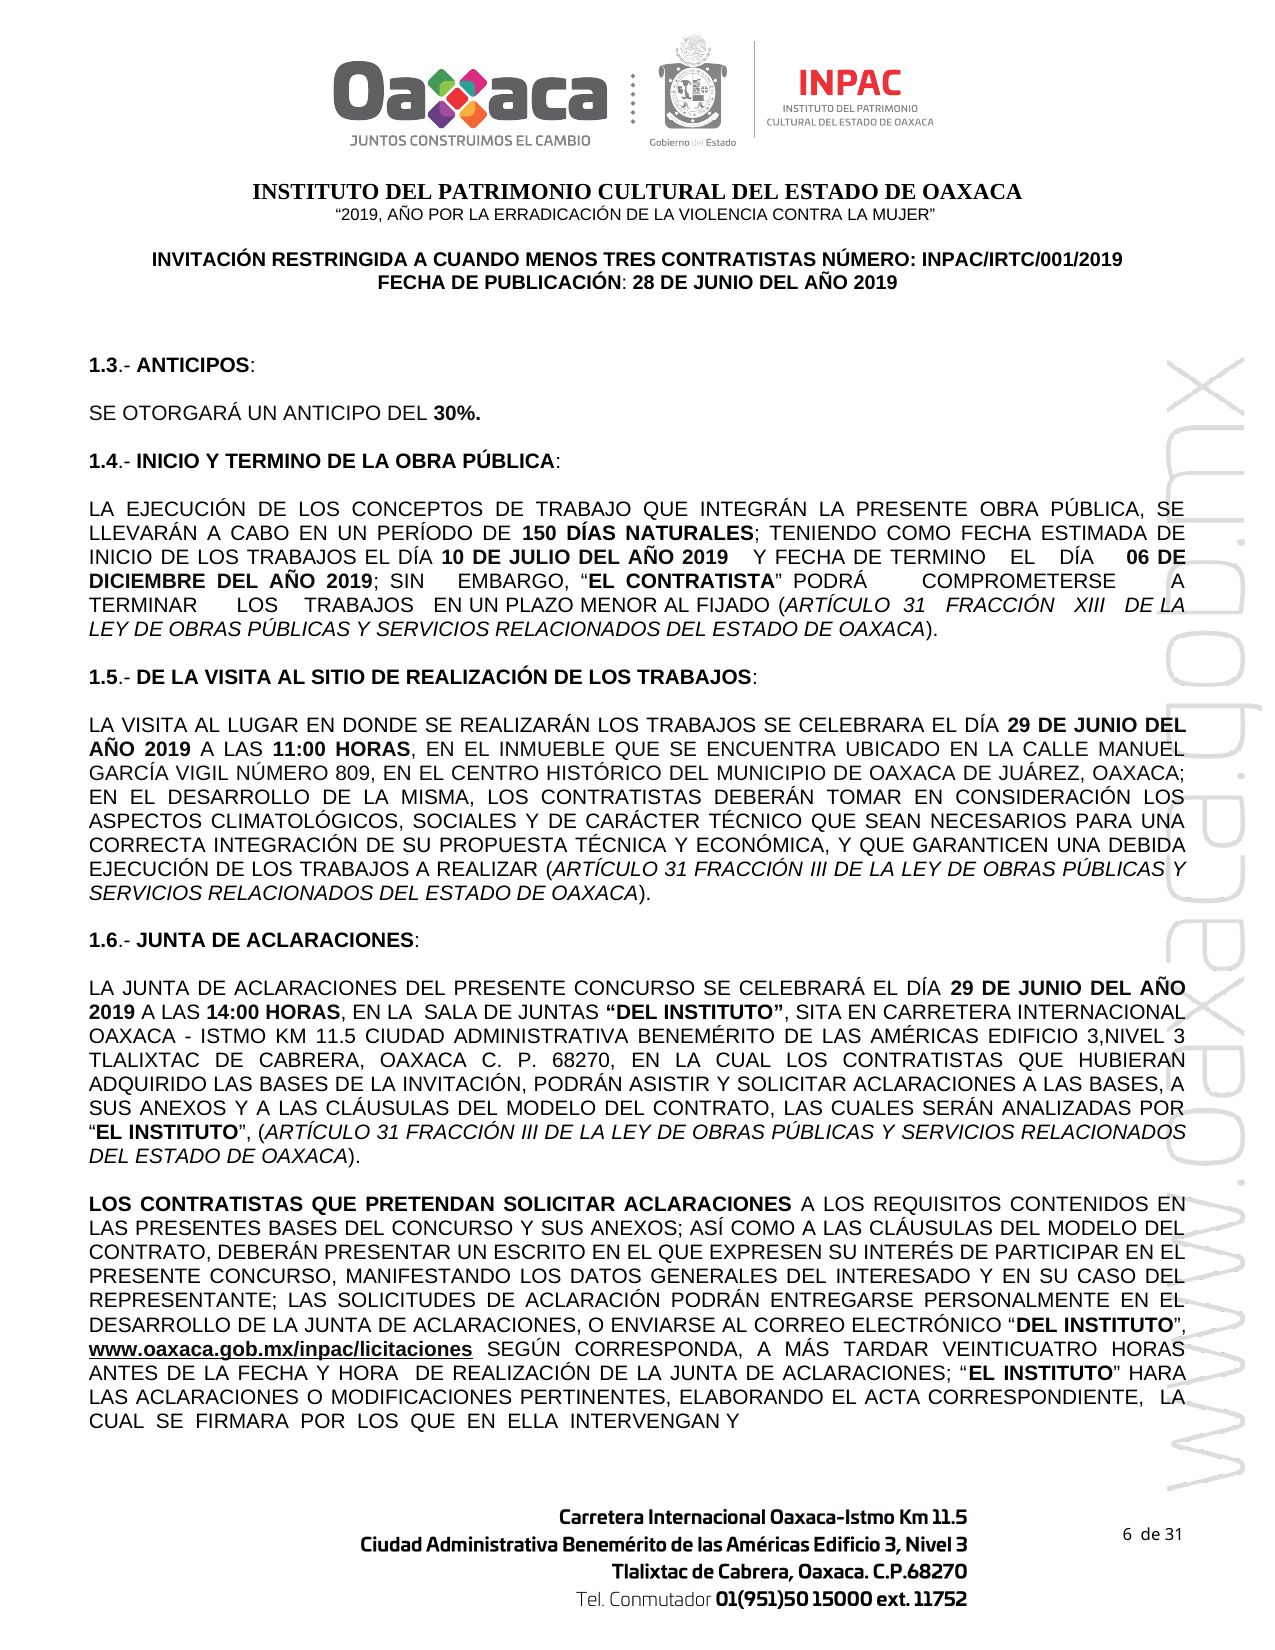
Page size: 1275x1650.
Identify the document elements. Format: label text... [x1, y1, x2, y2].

picture [333, 34, 934, 146]
text 1.5.- DE LA VISITA AL SITIO DE REALIZACIÓN DE LOS TRABAJOS: [89, 665, 1186, 689]
text LA VISITA AL LUGAR EN DONDE SE REALIZARÁN LOS TRABAJOS SE CELEBRARA EL DÍA 29 DE JUNIO DEL AÑO 2019 A LAS 11:00 HORAS, EN EL INMUEBLE QUE SE ENCUENTRA UBICADO EN LA CALLE MANUEL GARCÍA VIGIL NÚMERO 809, EN EL CENTRO HISTÓRICO DEL MUNICIPIO DE OAXACA DE JUÁREZ, OAXACA; EN EL DESARROLLO DE LA MISMA, LOS CONTRATISTAS DEBERÁN TOMAR EN CONSIDERACIÓN LOS ASPECTOS CLIMATOLÓGICOS, SOCIALES Y DE CARÁCTER TÉCNICO QUE SEAN NECESARIOS PARA UNA CORRECTA INTEGRACIÓN DE SU PROPUESTA TÉCNICA Y ECONÓMICA, Y QUE GARANTICEN UNA DEBIDA EJECUCIÓN DE LOS TRABAJOS A REALIZAR (ARTÍCULO 31 FRACCIÓN III DE LA LEY DE OBRAS PÚBLICAS Y SERVICIOS RELACIONADOS DEL ESTADO DE OAXACA). [89, 713, 1186, 904]
text 1.4.- INICIO Y TERMINO DE LA OBRA PÚBLICA: [89, 449, 1186, 473]
text LA EJECUCIÓN DE LOS CONCEPTOS DE TRABAJO QUE INTEGRÁN LA PRESENTE OBRA PÚBLICA, SE LLEVARÁN A CABO EN UN PERÍODO DE 150 DÍAS NATURALES; TENIENDO COMO FECHA ESTIMADA DE INICIO DE LOS TRABAJOS EL DÍA 10 DE JULIO DEL AÑO 2019 Y FECHA DE TERMINO EL DÍA 06 DE DICIEMBRE DEL AÑO 2019; SIN EMBARGO, “EL CONTRATISTA” PODRÁ COMPROMETERSE A TERMINAR LOS TRABAJOS EN UN PLAZO MENOR AL FIJADO (ARTÍCULO 31 FRACCIÓN XIII DE LA LEY DE OBRAS PÚBLICAS Y SERVICIOS RELACIONADOS DEL ESTADO DE OAXACA). [89, 497, 1186, 641]
text SE OTORGARÁ UN ANTICIPO DEL 30%. [89, 401, 1186, 425]
text LOS CONTRATISTAS QUE PRETENDAN SOLICITAR ACLARACIONES A LOS REQUISITOS CONTENIDOS EN LAS PRESENTES BASES DEL CONCURSO Y SUS ANEXOS; ASÍ COMO A LAS CLÁUSULAS DEL MODELO DEL CONTRATO, DEBERÁN PRESENTAR UN ESCRITO EN EL QUE EXPRESEN SU INTERÉS DE PARTICIPAR EN EL PRESENTE CONCURSO, MANIFESTANDO LOS DATOS GENERALES DEL INTERESADO Y EN SU CASO DEL REPRESENTANTE; LAS SOLICITUDES DE ACLARACIÓN PODRÁN ENTREGARSE PERSONALMENTE EN EL DESARROLLO DE LA JUNTA DE ACLARACIONES, O ENVIARSE AL CORREO ELECTRÓNICO “DEL INSTITUTO”, www.oaxaca.gob.mx/inpac/licitaciones SEGÚN CORRESPONDA, A MÁS TARDAR VEINTICUATRO HORAS ANTES DE LA FECHA Y HORA DE REALIZACIÓN DE LA JUNTA DE ACLARACIONES; “EL INSTITUTO” HARA LAS ACLARACIONES O MODIFICACIONES PERTINENTES, ELABORANDO EL ACTA CORRESPONDIENTE, LA CUAL SE FIRMARA POR LOS QUE EN ELLA INTERVENGAN Y [89, 1192, 1186, 1433]
picture [346, 1496, 1001, 1619]
text LA JUNTA DE ACLARACIONES DEL PRESENTE CONCURSO SE CELEBRARÁ EL DÍA 29 DE JUNIO DEL AÑO 2019 A LAS 14:00 HORAS, EN LA SALA DE JUNTAS “DEL INSTITUTO”, SITA EN CARRETERA INTERNACIONAL OAXACA - ISTMO KM 11.5 CIUDAD ADMINISTRATIVA BENEMÉRITO DE LAS AMÉRICAS EDIFICIO 3,NIVEL 3 TLALIXTAC DE CABRERA, OAXACA C. P. 68270, EN LA CUAL LOS CONTRATISTAS QUE HUBIERAN ADQUIRIDO LAS BASES DE LA INVITACIÓN, PODRÁN ASISTIR Y SOLICITAR ACLARACIONES A LAS BASES, A SUS ANEXOS Y A LAS CLÁUSULAS DEL MODELO DEL CONTRATO, LAS CUALES SERÁN ANALIZADAS POR “EL INSTITUTO”, (ARTÍCULO 31 FRACCIÓN III DE LA LEY DE OBRAS PÚBLICAS Y SERVICIOS RELACIONADOS DEL ESTADO DE OAXACA). [89, 976, 1186, 1168]
picture [1156, 312, 1263, 1515]
text 1.3.- ANTICIPOS: [89, 353, 1186, 377]
text 1.6.- JUNTA DE ACLARACIONES: [89, 928, 1186, 952]
